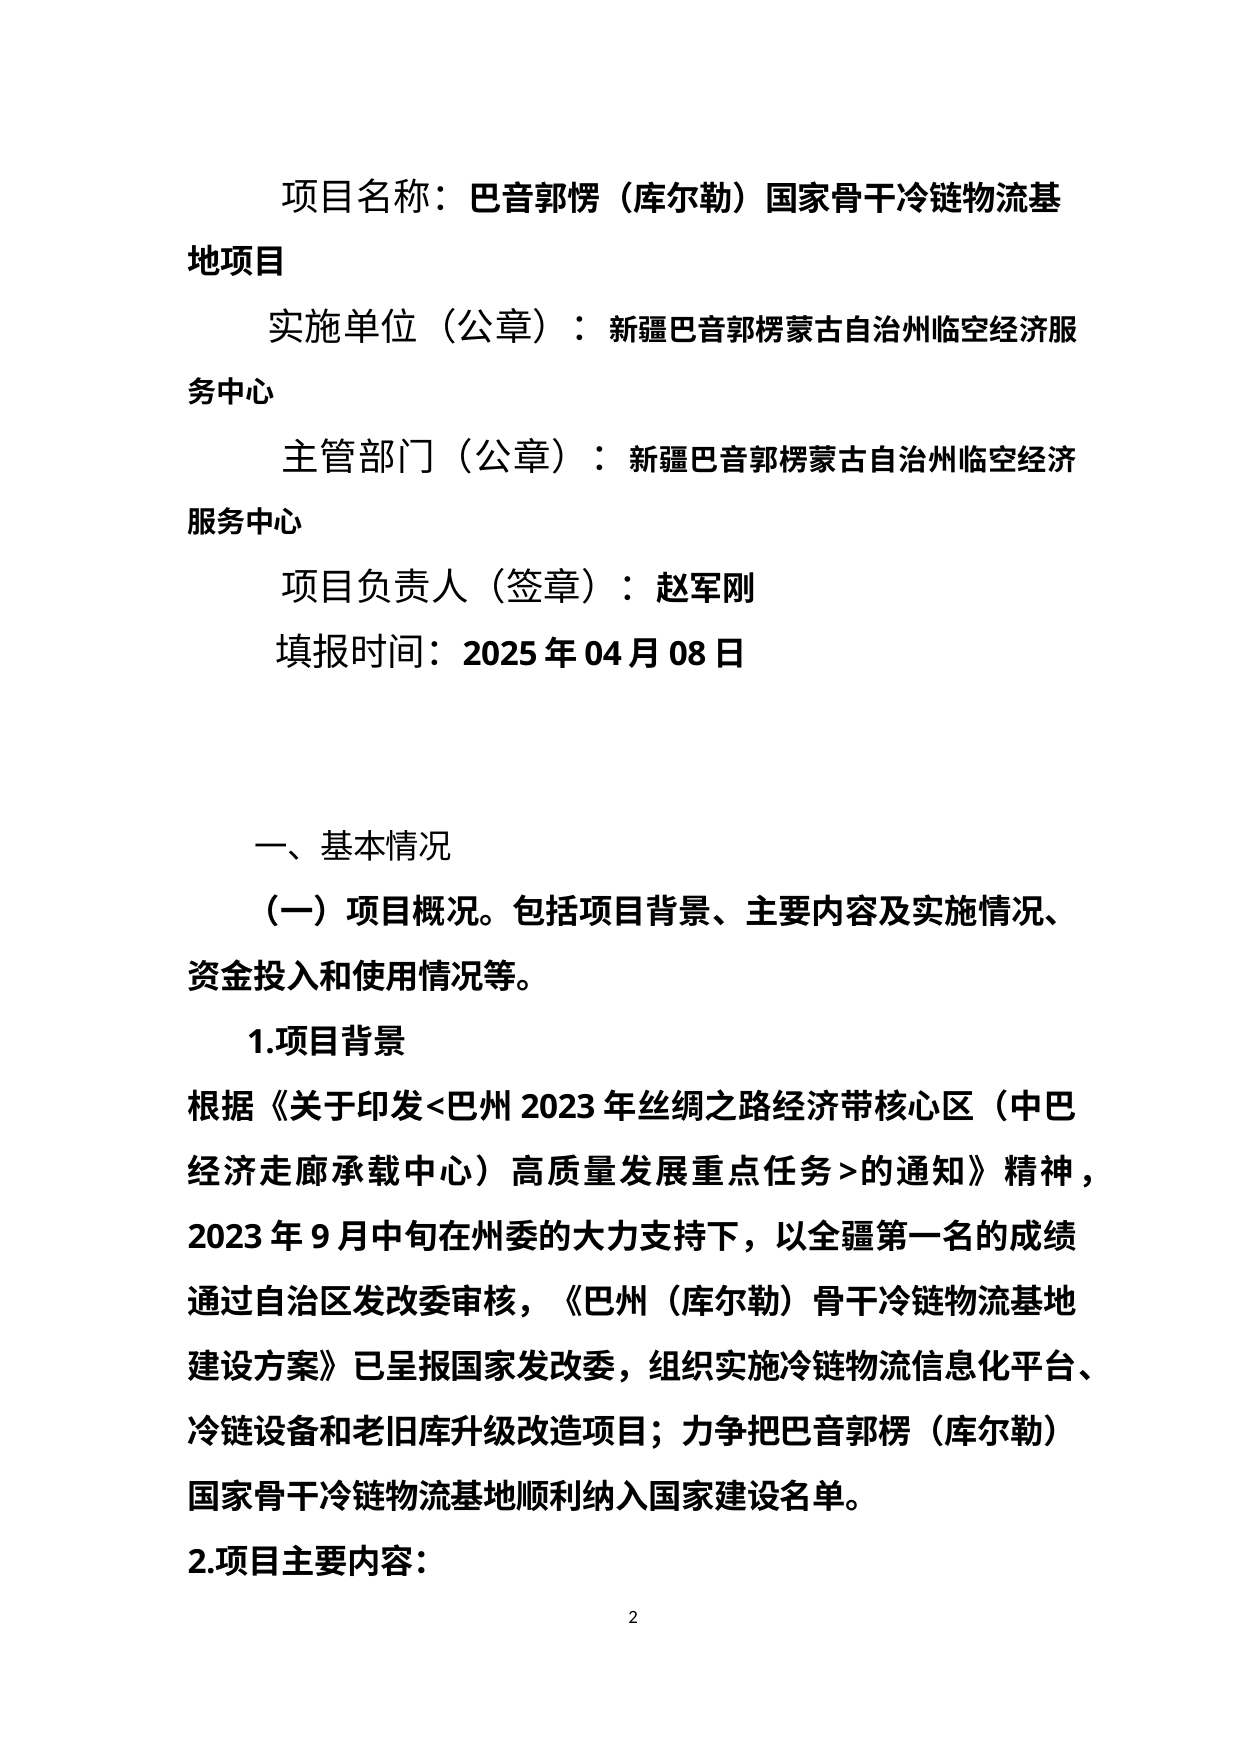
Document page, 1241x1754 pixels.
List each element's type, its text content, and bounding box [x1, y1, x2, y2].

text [187, 1007, 1078, 1592]
text 填报时间：2025年04月08日 [216, 617, 1078, 682]
text （一）项目概况。包括项目背景、主要内容及实施情况、资金投入和使用情况等。 [187, 877, 1078, 1007]
text 项目负责人（签章）：赵军刚 [187, 552, 1078, 617]
text 一、基本情况 [187, 812, 1078, 877]
text 实施单位（公章）：新疆巴音郭楞蒙古自治州临空经济服务中心 [187, 292, 1078, 422]
text 项目名称：巴音郭愣（库尔勒）国家骨干冷链物流基地项目 [187, 162, 1078, 292]
text 主管部门（公章）：新疆巴音郭楞蒙古自治州临空经济服务中心 [187, 422, 1078, 552]
